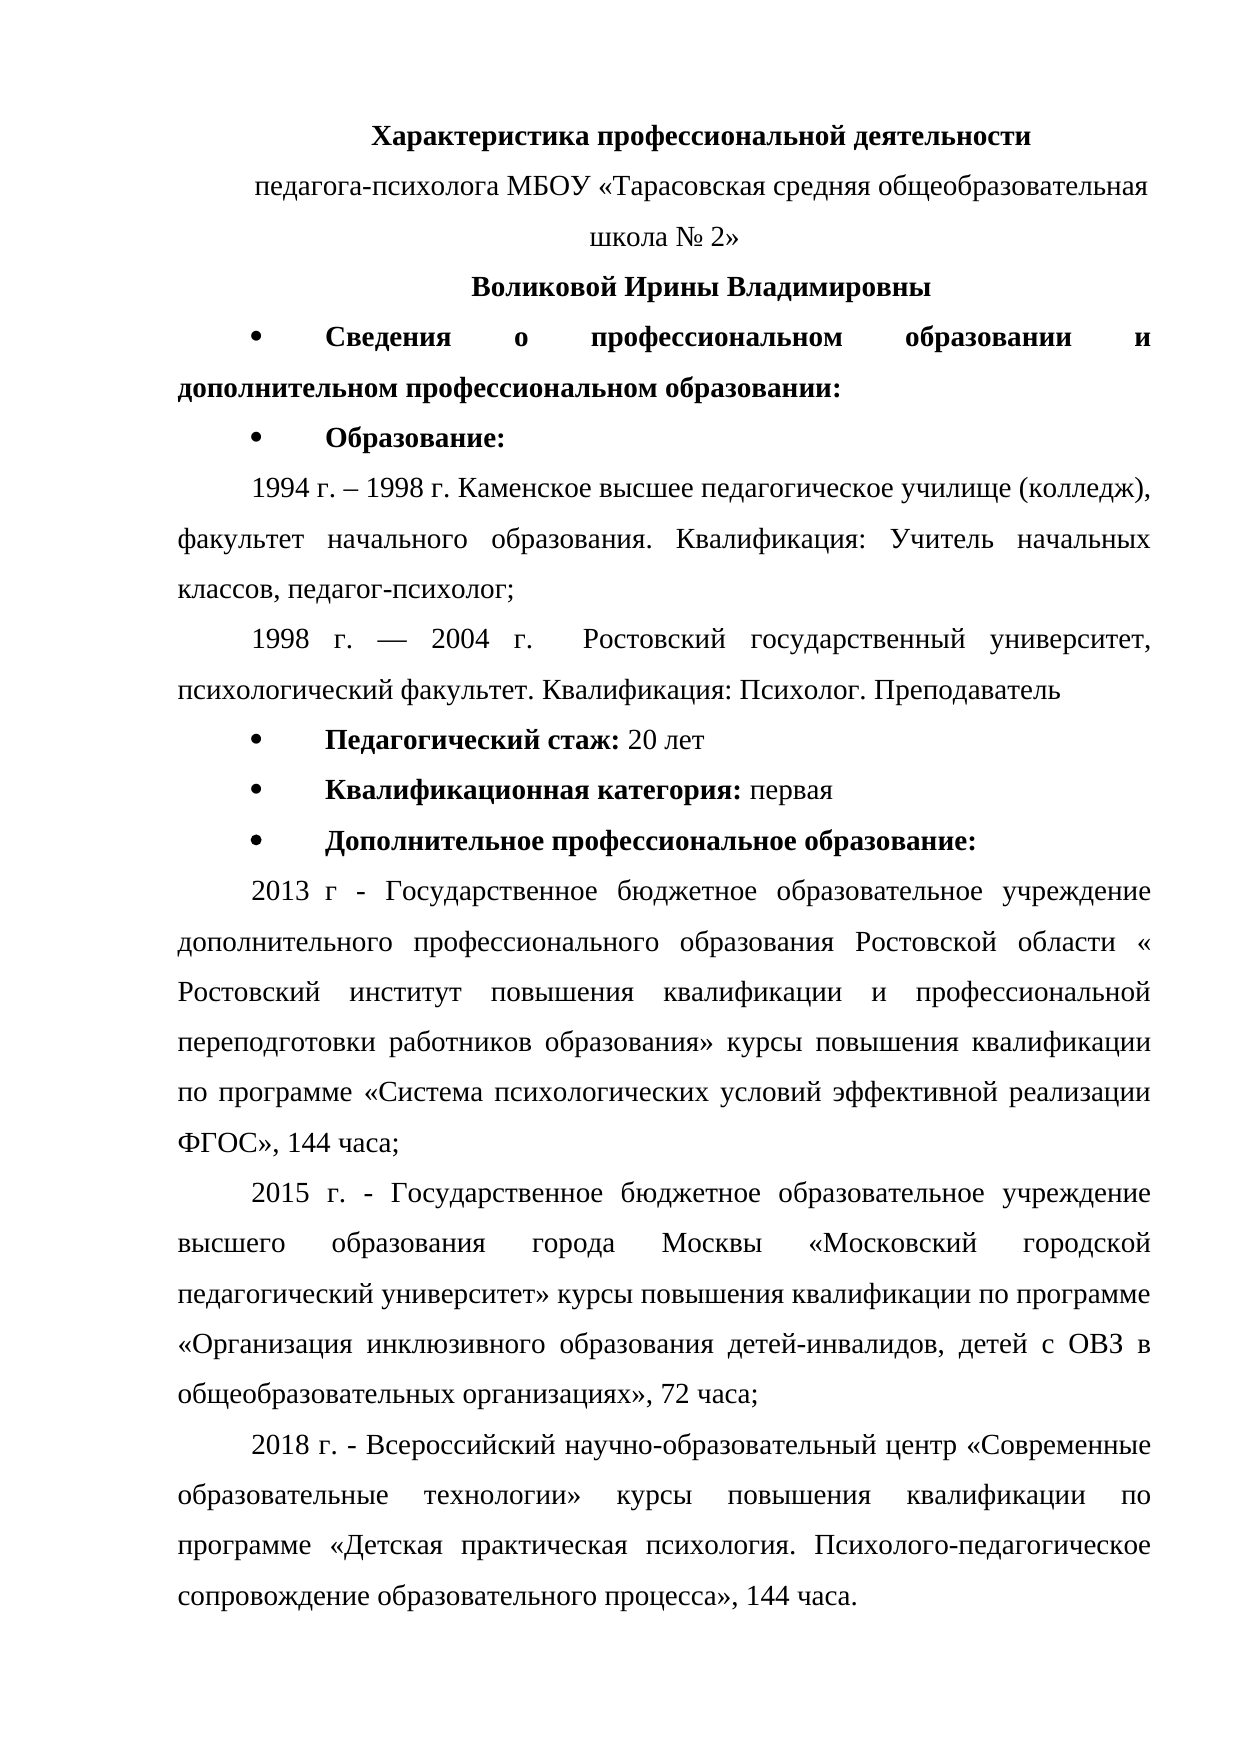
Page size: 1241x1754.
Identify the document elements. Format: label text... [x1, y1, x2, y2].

text 2015 г. - Государственное бюджетное образовательное учреждение высшего образования города Москвы «Московский городской педагогический университет» курсы повышения квалификации по программе «Организация инклюзивного образования детей-инвалидов, детей с ОВЗ в общеобразовательных организациях», 72 часа; [177, 1175, 1152, 1410]
text Характеристика профессиональной деятельности [177, 118, 1152, 152]
text Воликовой Ирины Владимировны [177, 269, 1152, 303]
list Педагогический стаж: 20 лет [177, 722, 1152, 756]
list Сведения о профессиональном образовании и дополнительном профессиональном образовании: [177, 319, 1152, 403]
text педагога-психолога МБОУ «Тарасовская средняя общеобразовательная школа № 2» [177, 168, 1152, 252]
list Дополнительное профессиональное образование: [177, 823, 1152, 857]
list 2018 г. - Всероссийский научно-образовательный центр «Современные образовательные технологии» курсы повышения квалификации по программе «Детская практическая психология. Психолого-педагогическое сопровождение образовательного процесса», 144 часа. [177, 1427, 1152, 1611]
list г - Государственное бюджетное образовательное учреждение дополнительного профессионального образования Ростовской области « Ростовский институт повышения квалификации и профессиональной переподготовки работников образования» курсы повышения квалификации по программе «Система психологических условий эффективной реализации ФГОС», 144 часа; [177, 873, 1152, 1158]
list Квалификационная категория: первая [177, 772, 1152, 806]
list 1994 г. – 1998 г. Каменское высшее педагогическое училище (колледж), факультет начального образования. Квалификация: Учитель начальных классов, педагог-психолог; [177, 471, 1152, 605]
text 1998 г. — 2004 г. Ростовский государственный университет, психологический факультет. Квалификация: Психолог. Преподаватель [177, 621, 1152, 705]
list Образование: [177, 420, 1152, 454]
